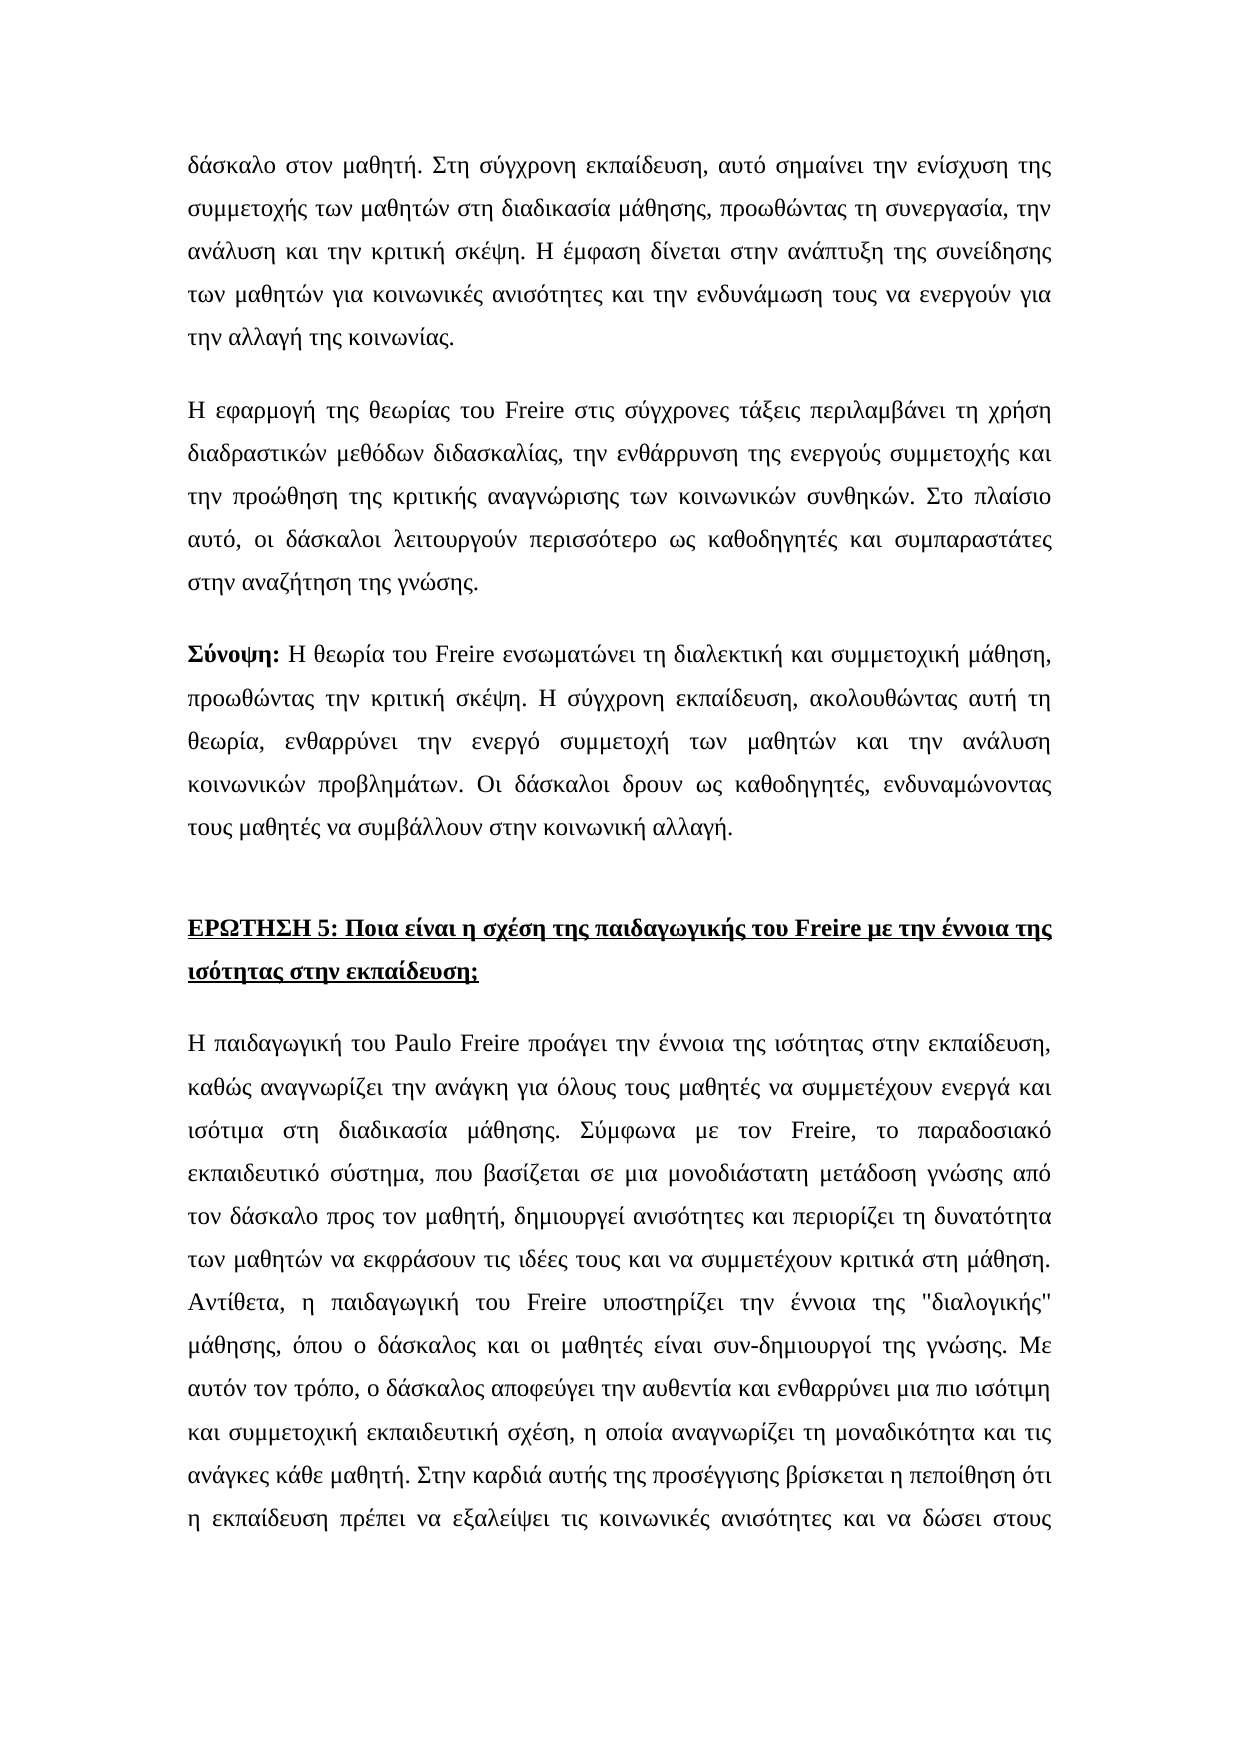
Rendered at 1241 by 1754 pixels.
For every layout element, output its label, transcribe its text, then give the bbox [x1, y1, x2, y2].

text Η εφαρμογή της θεωρίας του Freire στις σύγχρονες τάξεις περιλαμβάνει τη χρήση διαδραστικών μεθόδων διδασκαλίας, την ενθάρρυνση της ενεργούς συμμετοχής και την προώθηση της κριτικής αναγνώρισης των κοινωνικών συνθηκών. Στο πλαίσιο αυτό, οι δάσκαλοι λειτουργούν περισσότερο ως καθοδηγητές και συμπαραστάτες στην αναζήτηση της γνώσης. [187, 567, 1053, 768]
subtitle ΕΡΩΤΗΣΗ 5: Ποια είναι η σχέση της παιδαγωγικής του Freire με την έννοια της ισότητας στην εκπαίδευση; [187, 1086, 1053, 1157]
text Η θεωρία του Paulo Freire επηρεάζει τη σύγχρονη εκπαίδευση με την προώθηση της κριτικής σκέψης και της συμμετοχικής μάθησης. Ο Freire υποστήριξε ότι η εκπαίδευση πρέπει να είναι διαλεκτική και να βασίζεται στην αλληλεπίδραση μεταξύ δασκάλου και μαθητή, αντί να είναι μία διαδικασία απόδοσης γνώσεων από τον δάσκαλο στον μαθητή. Στη σύγχρονη εκπαίδευση, αυτό σημαίνει την ενίσχυση της συμμετοχής των μαθητών στη διαδικασία μάθησης, προωθώντας τη συνεργασία, την ανάλυση και την κριτική σκέψη. Η έμφαση δίνεται στην ανάπτυξη της συνείδησης των μαθητών για κοινωνικές ανισότητες και την ενδυνάμωση τους να ενεργούν για την αλλαγή της κοινωνίας. [187, 150, 1053, 524]
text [187, 1201, 1053, 1575]
text Σύνοψη: Η θεωρία του Freire ενσωματώνει τη διαλεκτική και συμμετοχική μάθηση, προωθώντας την κριτική σκέψη. Η σύγχρονη εκπαίδευση, ακολουθώντας αυτή τη θεωρία, ενθαρρύνει την ενεργό συμμετοχή των μαθητών και την ανάλυση κοινωνικών προβλημάτων. Οι δάσκαλοι δρουν ως καθοδηγητές, ενδυναμώνοντας τους μαθητές να συμβάλλουν στην κοινωνική αλλαγή. [187, 812, 1053, 1013]
